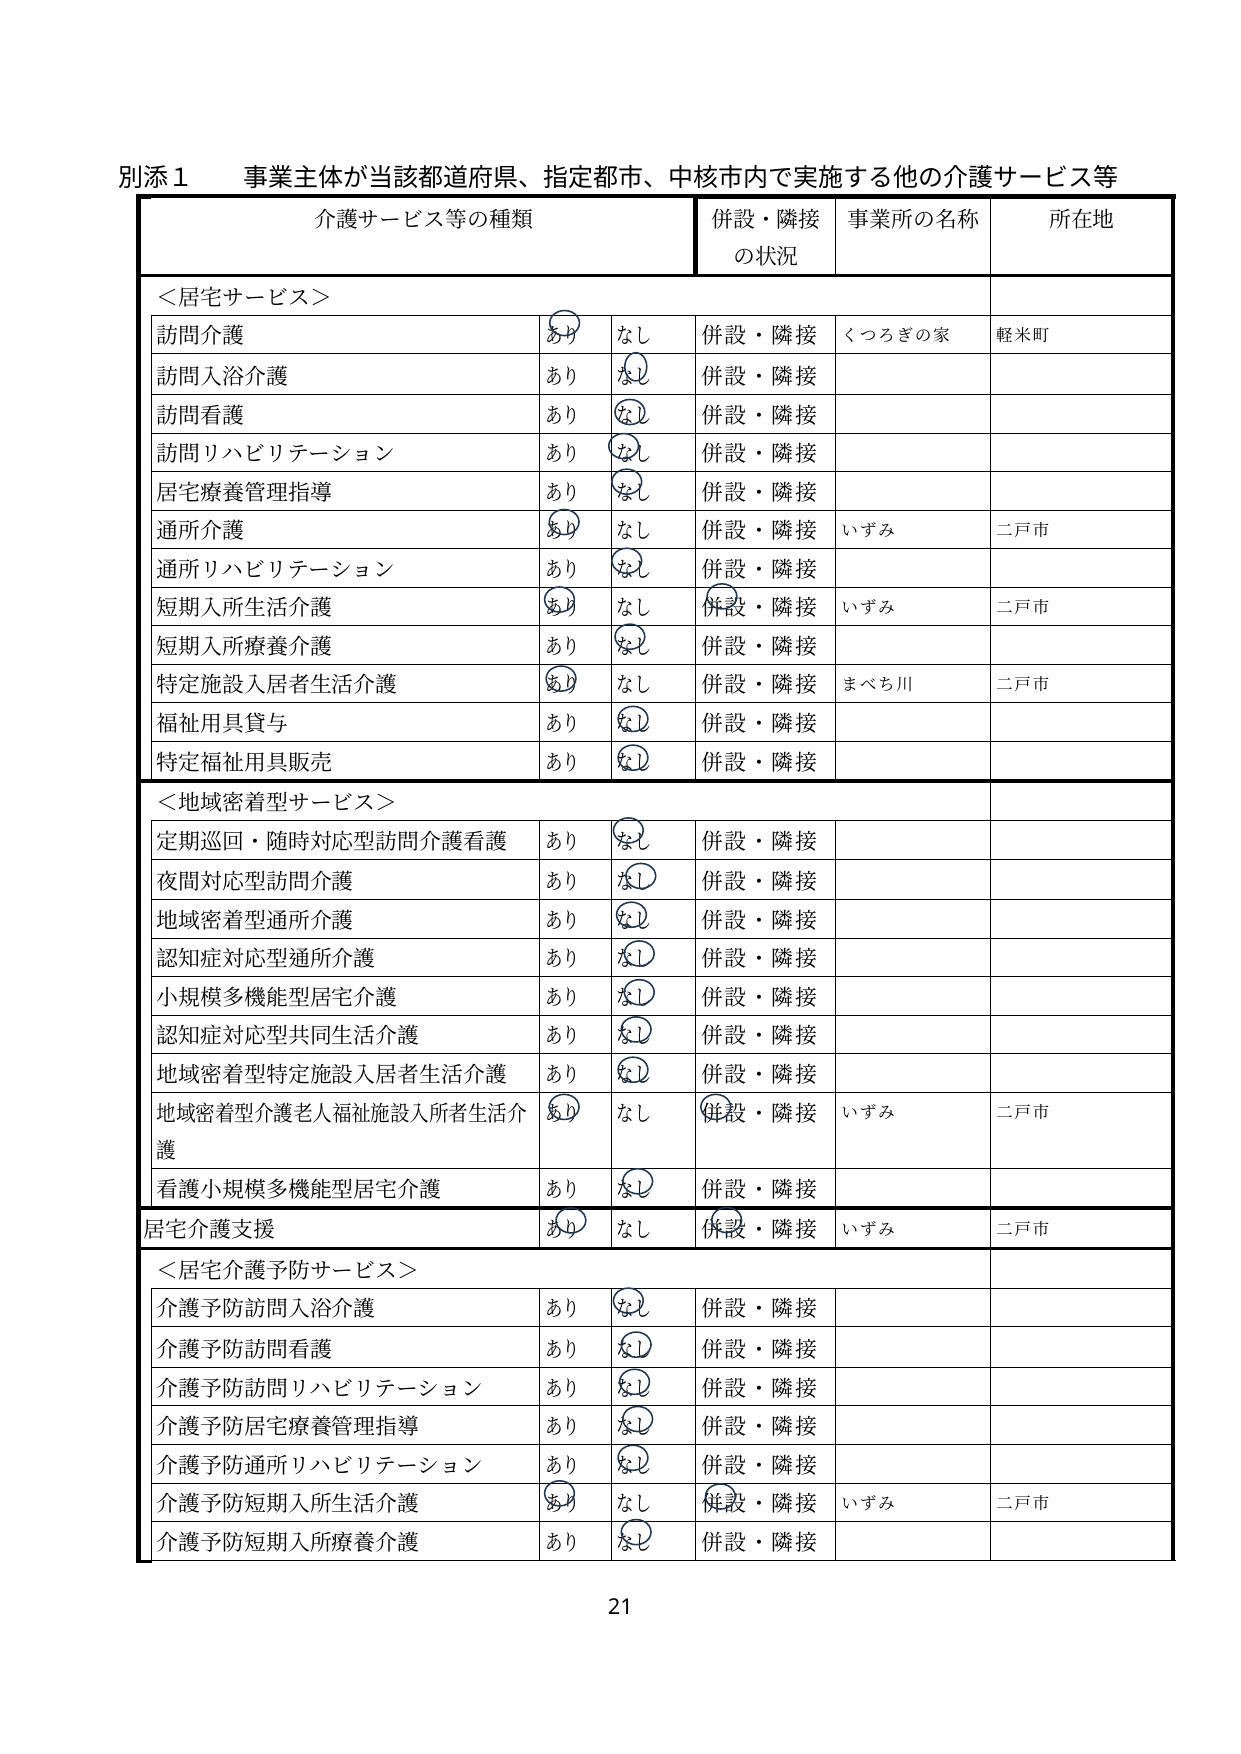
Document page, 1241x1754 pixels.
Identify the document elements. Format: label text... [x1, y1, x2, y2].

table_cell [836, 1327, 990, 1367]
table_cell 短期入所療養介護 [152, 626, 539, 664]
table_cell 居宅介護支援 [141, 1210, 539, 1247]
table_cell あり [540, 703, 611, 741]
table_cell 併設・隣接 [696, 1406, 835, 1444]
table_cell なし [612, 939, 695, 976]
table_cell 併設・隣接 [696, 549, 835, 587]
table_cell 併設・隣接 [696, 395, 835, 432]
table_cell 二戸市 [991, 665, 1171, 702]
table_cell [836, 939, 990, 976]
table_cell [991, 977, 1171, 1015]
table_cell 介護予防短期入所療養介護 [152, 1522, 539, 1559]
table_cell あり [540, 1522, 611, 1559]
table_cell なし [612, 1484, 695, 1521]
table_cell あり [540, 1327, 611, 1367]
table_cell なし [612, 626, 695, 664]
table_cell 併設・隣接 [696, 316, 835, 353]
table_cell ＜居宅介護予防サービス＞ [151, 1250, 990, 1288]
table_cell [836, 1289, 990, 1326]
table_cell あり [540, 1445, 611, 1482]
table_cell なし [612, 1522, 695, 1559]
table_cell なし [612, 1327, 695, 1367]
table_cell 併設・隣接 [696, 434, 835, 471]
table_cell 併設・隣接 [696, 1289, 835, 1326]
table_cell 看護小規模多機能型居宅介護 [152, 1169, 539, 1206]
table_cell [991, 277, 1171, 315]
table_cell [991, 860, 1171, 899]
table_cell 訪問リハビリテーション [152, 434, 539, 471]
table_cell [141, 315, 151, 779]
table_cell あり [540, 549, 611, 587]
table_cell [836, 900, 990, 938]
table_cell [991, 900, 1171, 938]
table_cell [991, 1250, 1171, 1288]
table_cell 併設・隣接 [696, 1522, 835, 1559]
table_header 介護サービス等の種類 [151, 198, 693, 274]
table_cell 併設・隣接 [696, 860, 835, 899]
table_cell [836, 354, 990, 394]
table_cell なし [612, 316, 695, 353]
table_cell ＜地域密着型サービス＞ [151, 783, 990, 820]
table_cell 地域密着型通所介護 [152, 900, 539, 938]
table_cell 夜間対応型訪問介護 [152, 860, 539, 899]
table_cell あり [540, 1406, 611, 1444]
table_cell [836, 1016, 990, 1053]
table_cell [836, 549, 990, 587]
table_cell なし [612, 703, 695, 741]
table_cell あり [540, 1169, 611, 1206]
table_cell いずみ [836, 588, 990, 625]
table_cell なし [612, 549, 695, 587]
table_cell あり [540, 939, 611, 976]
table_cell [836, 1522, 990, 1559]
text 別添１ 事業主体が当該都道府県、指定都市、中核市内で実施する他の介護サービス等 [118, 157, 1122, 194]
table_cell 併設・隣接 [696, 1054, 835, 1092]
table_cell なし [612, 1406, 695, 1444]
table_cell 併設・隣接 [696, 742, 835, 779]
table_cell [991, 354, 1171, 394]
table_cell [991, 703, 1171, 741]
table_cell [836, 703, 990, 741]
table_cell あり [540, 977, 611, 1015]
table_cell 短期入所生活介護 [152, 588, 539, 625]
table_cell 併設・隣接 [696, 1368, 835, 1405]
table_cell なし [612, 472, 695, 509]
table_cell あり [540, 1093, 611, 1168]
table_cell 併設・隣接 [696, 1484, 835, 1521]
table_cell 併設・隣接 [696, 626, 835, 664]
table_cell 併設・隣接 [696, 821, 835, 858]
table_cell ＜居宅サービス＞ [151, 277, 990, 315]
table_cell 地域密着型特定施設入居者生活介護 [152, 1054, 539, 1092]
table_cell なし [612, 1289, 695, 1326]
table_cell 定期巡回・随時対応型訪問介護看護 [152, 821, 539, 858]
table_cell [991, 549, 1171, 587]
table_cell あり [540, 1054, 611, 1092]
table_cell 二戸市 [991, 511, 1171, 548]
table_cell 地域密着型介護老人福祉施設入所者生活介護 [152, 1093, 539, 1168]
table_cell あり [540, 1368, 611, 1405]
table_cell なし [612, 354, 695, 394]
table_cell [991, 626, 1171, 664]
table_cell [141, 1288, 151, 1559]
table_cell 併設・隣接 [696, 1093, 835, 1168]
table_cell 介護予防居宅療養管理指導 [152, 1406, 539, 1444]
table_cell 介護予防訪問入浴介護 [152, 1289, 539, 1326]
table_cell なし [612, 821, 695, 858]
table_cell [991, 1016, 1171, 1053]
table_cell [991, 1522, 1171, 1559]
table_cell なし [612, 1445, 695, 1482]
table_cell [991, 472, 1171, 509]
table_cell 二戸市 [991, 1484, 1171, 1521]
table_cell 併設・隣接 [696, 665, 835, 702]
table_cell 併設・隣接 [696, 900, 835, 938]
table_cell あり [540, 434, 611, 471]
table_cell なし [612, 395, 695, 432]
table_cell あり [540, 316, 611, 353]
table_cell くつろぎの家 [836, 316, 990, 353]
table_cell [991, 1289, 1171, 1326]
table_cell [836, 860, 990, 899]
table_cell 特定福祉用具販売 [152, 742, 539, 779]
table_cell 併設・隣接 [696, 1210, 835, 1247]
table_cell あり [540, 472, 611, 509]
table_cell [836, 1368, 990, 1405]
table_cell [991, 939, 1171, 976]
table_cell 併設・隣接 [696, 977, 835, 1015]
table_cell あり [540, 665, 611, 702]
table_cell [836, 434, 990, 471]
table_cell あり [540, 588, 611, 625]
table_cell [141, 783, 151, 820]
table_cell いずみ [836, 1210, 990, 1247]
table_cell あり [540, 1016, 611, 1053]
table_cell なし [612, 511, 695, 548]
table_cell なし [612, 1093, 695, 1168]
table_cell あり [540, 1484, 611, 1521]
table_cell [991, 1327, 1171, 1367]
table_cell [836, 395, 990, 432]
table_cell まべち川 [836, 665, 990, 702]
table_cell 併設・隣接 [696, 1169, 835, 1206]
table_cell 併設・隣接 [696, 472, 835, 509]
table_cell なし [612, 434, 695, 471]
table_header 併設・隣接の状況 [698, 199, 835, 274]
table_cell あり [540, 511, 611, 548]
table_cell いずみ [836, 511, 990, 548]
table_cell [991, 1169, 1171, 1206]
table_cell 介護予防訪問リハビリテーション [152, 1368, 539, 1405]
table_cell 通所リハビリテーション [152, 549, 539, 587]
table_cell [991, 742, 1171, 779]
table_cell あり [540, 900, 611, 938]
table_cell なし [612, 860, 695, 899]
table_cell なし [612, 588, 695, 625]
table_cell 併設・隣接 [696, 939, 835, 976]
table_cell 訪問介護 [152, 316, 539, 353]
table_cell [836, 977, 990, 1015]
table_header [141, 199, 151, 274]
table_cell 軽米町 [991, 316, 1171, 353]
table_cell なし [612, 665, 695, 702]
table_cell 訪問看護 [152, 395, 539, 432]
table_cell 介護予防訪問看護 [152, 1327, 539, 1367]
table_cell 特定施設入居者生活介護 [152, 665, 539, 702]
table_cell 小規模多機能型居宅介護 [152, 977, 539, 1015]
table_cell あり [540, 626, 611, 664]
table_cell [836, 1406, 990, 1444]
table_cell [991, 1368, 1171, 1405]
table_cell 介護予防短期入所生活介護 [152, 1484, 539, 1521]
table_cell なし [612, 1016, 695, 1053]
table_cell 福祉用具貸与 [152, 703, 539, 741]
table_cell 訪問入浴介護 [152, 354, 539, 394]
table_cell 併設・隣接 [696, 354, 835, 394]
table_cell 二戸市 [991, 1093, 1171, 1168]
table_cell [991, 821, 1171, 858]
table_cell [991, 1054, 1171, 1092]
table_header 所在地 [991, 199, 1171, 274]
table_cell なし [612, 977, 695, 1015]
table_cell 併設・隣接 [696, 1327, 835, 1367]
table_cell なし [612, 900, 695, 938]
table_cell [141, 820, 151, 1206]
table_cell 二戸市 [991, 588, 1171, 625]
table_cell 居宅療養管理指導 [152, 472, 539, 509]
table_cell あり [540, 860, 611, 899]
table_cell 介護予防通所リハビリテーション [152, 1445, 539, 1482]
table_cell あり [540, 1210, 611, 1247]
table_cell [836, 1445, 990, 1482]
table_cell [991, 1406, 1171, 1444]
table_cell なし [612, 1054, 695, 1092]
table_cell なし [612, 742, 695, 779]
table_cell あり [540, 354, 611, 394]
table_header 事業所の名称 [836, 199, 990, 274]
table_cell あり [540, 821, 611, 858]
table_cell [836, 1169, 990, 1206]
table_cell なし [612, 1368, 695, 1405]
table_cell あり [540, 1289, 611, 1326]
table_cell なし [612, 1169, 695, 1206]
table_cell 認知症対応型共同生活介護 [152, 1016, 539, 1053]
table_cell 併設・隣接 [696, 511, 835, 548]
table_cell 併設・隣接 [696, 1445, 835, 1482]
table_cell [991, 783, 1171, 820]
table_cell [836, 821, 990, 858]
table_cell [836, 1054, 990, 1092]
table_cell あり [540, 742, 611, 779]
table_cell なし [612, 1210, 695, 1247]
table_cell 併設・隣接 [696, 588, 835, 625]
table_cell [141, 277, 151, 315]
table_cell [141, 1250, 151, 1288]
table_cell 認知症対応型通所介護 [152, 939, 539, 976]
table_cell [836, 626, 990, 664]
table_cell いずみ [836, 1484, 990, 1521]
table_cell あり [540, 395, 611, 432]
table_cell [991, 1445, 1171, 1482]
table_cell 併設・隣接 [696, 703, 835, 741]
table_cell 併設・隣接 [696, 1016, 835, 1053]
table_cell [836, 472, 990, 509]
table_cell いずみ [836, 1093, 990, 1168]
table_cell [991, 395, 1171, 432]
table_cell 通所介護 [152, 511, 539, 548]
table_cell [991, 434, 1171, 471]
table_cell 二戸市 [991, 1210, 1171, 1247]
table_cell [836, 742, 990, 779]
